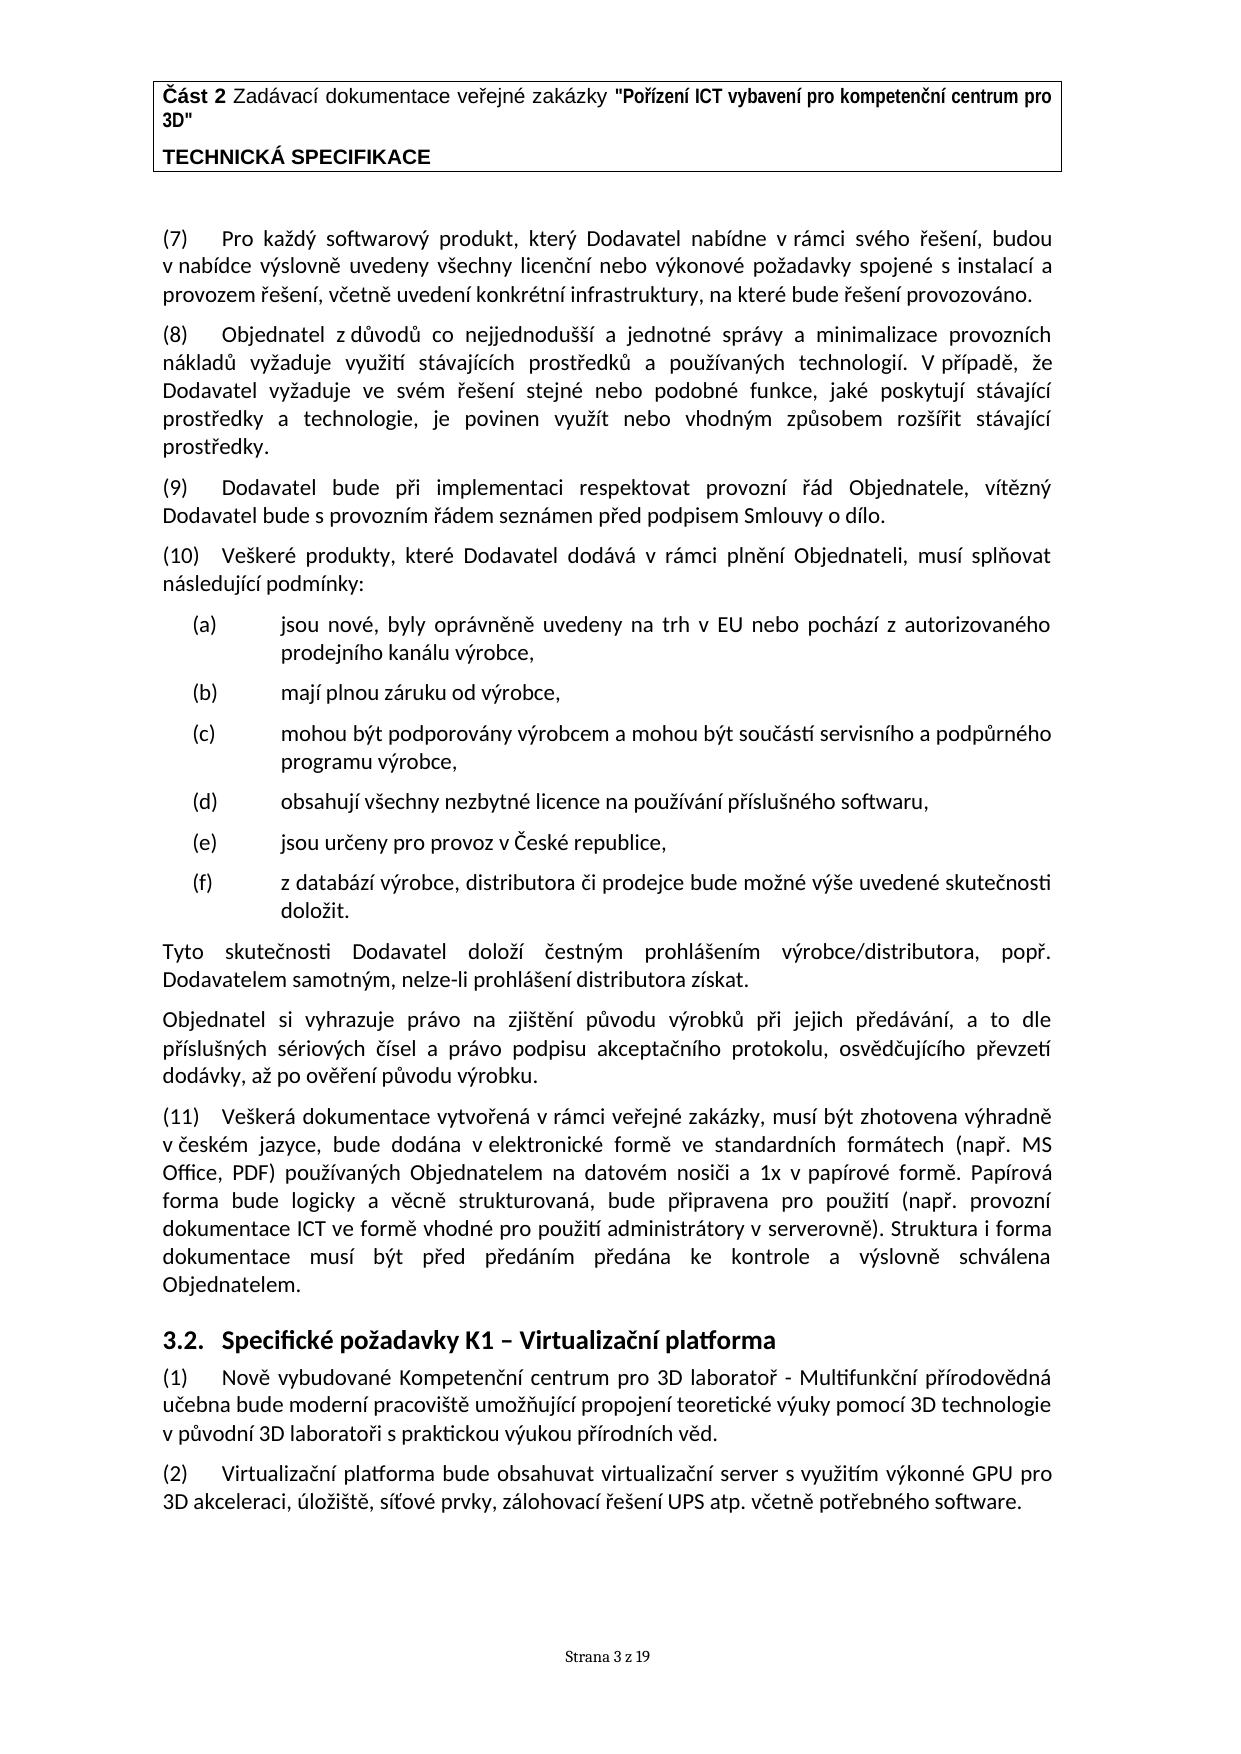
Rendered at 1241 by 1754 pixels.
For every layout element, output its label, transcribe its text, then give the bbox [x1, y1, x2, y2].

list Objednatel si vyhrazuje právo na zjištění původu výrobků při jejich předávání, a to dle příslušných sériových čísel a právo podpisu akceptačního protokolu, osvědčujícího převzetí dodávky, až po ověření původu výrobku. [162, 1006, 1053, 1090]
text jsou určeny pro provoz v České republice, [192, 828, 1053, 856]
subtitle Specifické požadavky K1 – Virtualizační platforma [162, 1323, 1053, 1356]
text z databází výrobce, distributora či prodejce bude možné výše uvedené skutečnosti doložit. [192, 868, 1053, 924]
text mají plnou záruku od výrobce, [192, 678, 1053, 706]
list Tyto skutečnosti Dodavatel doloží čestným prohlášením výrobce/distributora, popř. Dodavatelem samotným, nelze-li prohlášení distributora získat. [162, 937, 1053, 993]
text jsou nové, byly oprávněně uvedeny na trh v EU nebo pochází z autorizovaného prodejního kanálu výrobce, [192, 610, 1053, 666]
text Dodavatel bude při implementaci respektovat provozní řád Objednatele, vítězný Dodavatel bude s provozním řádem seznámen před podpisem Smlouvy o dílo. [162, 473, 1053, 529]
list Virtualizační platforma bude obsahuvat virtualizační server s využitím výkonné GPU pro 3D akceleraci, úložiště, síťové prvky, zálohovací řešení UPS atp. včetně potřebného software. [162, 1459, 1053, 1515]
list Nově vybudované Kompetenční centrum pro 3D laboratoř - Multifunkční přírodovědná učebna bude moderní pracoviště umožňující propojení teoretické výuky pomocí 3D technologie v původní 3D laboratoři s praktickou výukou přírodních věd. [162, 1363, 1053, 1447]
text Objednatel z důvodů co nejjednodušší a jednotné správy a minimalizace provozních nákladů vyžaduje využití stávajících prostředků a používaných technologií. V případě, že Dodavatel vyžaduje ve svém řešení stejné nebo podobné funkce, jaké poskytují stávající prostředky a technologie, je povinen využít nebo vhodným způsobem rozšířit stávající prostředky. [162, 320, 1053, 460]
text mohou být podporovány výrobcem a mohou být součástí servisního a podpůrného programu výrobce, [192, 719, 1053, 775]
text Veškeré produkty, které Dodavatel dodává v rámci plnění Objednateli, musí splňovat následující podmínky: [162, 541, 1053, 597]
text obsahují všechny nezbytné licence na používání příslušného softwaru, [192, 787, 1053, 816]
text Pro každý softwarový produkt, který Dodavatel nabídne v rámci svého řešení, budou v nabídce výslovně uvedeny všechny licenční nebo výkonové požadavky spojené s instalací a provozem řešení, včetně uvedení konkrétní infrastruktury, na které bude řešení provozováno. [162, 224, 1053, 308]
text Veškerá dokumentace vytvořená v rámci veřejné zakázky, musí být zhotovena výhradně v českém jazyce, bude dodána v elektronické formě ve standardních formátech (např. MS Office, PDF) používaných Objednatelem na datovém nosiči a 1x v papírové formě. Papírová forma bude logicky a věcně strukturovaná, bude připravena pro použití (např. provozní dokumentace ICT ve formě vhodné pro použití administrátory v serverovně). Struktura i forma dokumentace musí být před předáním předána ke kontrole a výslovně schválena Objednatelem. [162, 1102, 1053, 1298]
